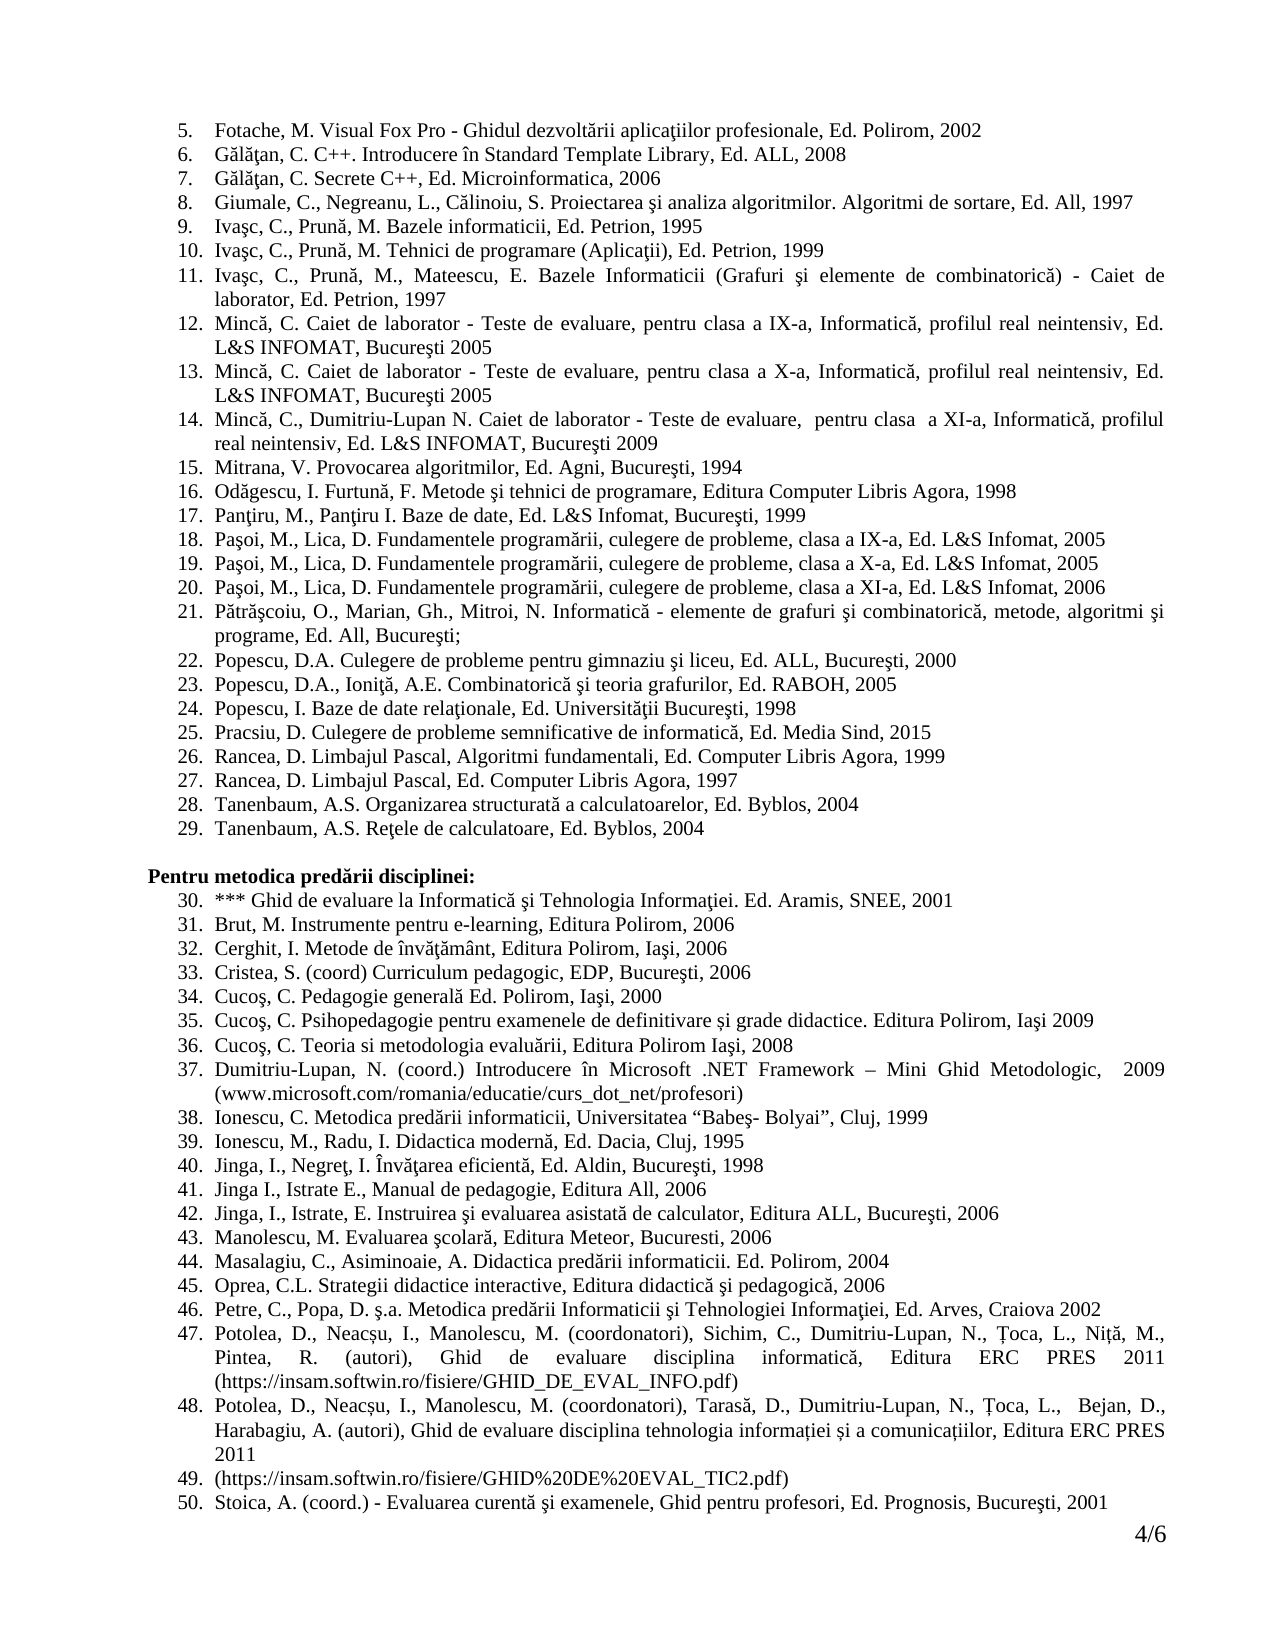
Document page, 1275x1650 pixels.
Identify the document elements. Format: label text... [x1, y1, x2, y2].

list Jinga I., Istrate E., Manual de pedagogie, Editura All, 2006 [177, 1177, 1167, 1201]
list Ionescu, C. Metodica predării informaticii, Universitatea “Babeş- Bolyai”, Cluj, 1999 [177, 1105, 1167, 1129]
list Cristea, S. (coord) Curriculum pedagogic, EDP, Bucureşti, 2006 [177, 960, 1167, 984]
list Brut, M. Instrumente pentru e-learning, Editura Polirom, 2006 [177, 912, 1167, 936]
list Mincă, C. Caiet de laborator - Teste de evaluare, pentru clasa a IX-a, Informatică, profilul real neintensiv, Ed. L&S INFOMAT, Bucureşti 2005 [177, 311, 1167, 359]
list Mincă, C. Caiet de laborator - Teste de evaluare, pentru clasa a X-a, Informatică, profilul real neintensiv, Ed. L&S INFOMAT, Bucureşti 2005 [177, 359, 1167, 407]
list Manolescu, M. Evaluarea şcolară, Editura Meteor, Bucuresti, 2006 [177, 1225, 1167, 1249]
list Mincă, C., Dumitriu-Lupan N. Caiet de laborator - Teste de evaluare, pentru clasa a XI-a, Informatică, profilul real neintensiv, Ed. L&S INFOMAT, Bucureşti 2009 [177, 407, 1167, 455]
list Pătrăşcoiu, O., Marian, Gh., Mitroi, N. Informatică - elemente de grafuri şi combinatorică, metode, algoritmi şi programe, Ed. All, Bucureşti; [177, 599, 1167, 647]
list Paşoi, M., Lica, D. Fundamentele programării, culegere de probleme, clasa a X-a, Ed. L&S Infomat, 2005 [177, 551, 1167, 575]
list Jinga, I., Istrate, E. Instruirea şi evaluarea asistată de calculator, Editura ALL, Bucureşti, 2006 [177, 1201, 1167, 1225]
list Potolea, D., Neacșu, I., Manolescu, M. (coordonatori), Sichim, C., Dumitriu-Lupan, N., Țoca, L., Niță, M., Pintea, R. (autori), Ghid de evaluare disciplina informatică, Editura ERC PRES 2011 (https://insam.softwin.ro/fisiere/GHID_DE_EVAL_INFO.pdf) [177, 1321, 1167, 1393]
text Pentru metodica predării disciplinei: [148, 864, 1167, 888]
list Fotache, M. Visual Fox Pro - Ghidul dezvoltării aplicaţiilor profesionale, Ed. Polirom, 2002 [177, 118, 1167, 142]
list Gălăţan, C. C++. Introducere în Standard Template Library, Ed. ALL, 2008 [177, 142, 1167, 166]
list Ivaşc, C., Prună, M., Mateescu, E. Bazele Informaticii (Grafuri şi elemente de combinatorică) - Caiet de laborator, Ed. Petrion, 1997 [177, 262, 1167, 311]
list Cerghit, I. Metode de învăţământ, Editura Polirom, Iaşi, 2006 [177, 936, 1167, 960]
list Odăgescu, I. Furtună, F. Metode şi tehnici de programare, Editura Computer Libris Agora, 1998 [177, 479, 1167, 503]
list Tanenbaum, A.S. Reţele de calculatoare, Ed. Byblos, 2004 [177, 816, 1167, 840]
list Jinga, I., Negreţ, I. Învăţarea eficientă, Ed. Aldin, Bucureşti, 1998 [177, 1153, 1167, 1177]
list Cucoş, C. Psihopedagogie pentru examenele de definitivare și grade didactice. Editura Polirom, Iaşi 2009 [177, 1008, 1167, 1032]
list Ionescu, M., Radu, I. Didactica modernă, Ed. Dacia, Cluj, 1995 [177, 1129, 1167, 1153]
list Cucoş, C. Pedagogie generală Ed. Polirom, Iaşi, 2000 [177, 984, 1167, 1008]
list Gălăţan, C. Secrete C++, Ed. Microinformatica, 2006 [177, 166, 1167, 190]
list Cucoş, C. Teoria si metodologia evaluării, Editura Polirom Iaşi, 2008 [177, 1032, 1167, 1057]
list Dumitriu-Lupan, N. (coord.) Introducere în Microsoft .NET Framework – Mini Ghid Metodologic, 2009 (www.microsoft.com/romania/educatie/curs_dot_net/profesori) [177, 1057, 1167, 1105]
list Masalagiu, C., Asiminoaie, A. Didactica predării informaticii. Ed. Polirom, 2004 [177, 1249, 1167, 1273]
list Panţiru, M., Panţiru I. Baze de date, Ed. L&S Infomat, Bucureşti, 1999 [177, 503, 1167, 527]
list Pracsiu, D. Culegere de probleme semnificative de informatică, Ed. Media Sind, 2015 [177, 720, 1167, 744]
list Paşoi, M., Lica, D. Fundamentele programării, culegere de probleme, clasa a XI-a, Ed. L&S Infomat, 2006 [177, 575, 1167, 599]
list Ivaşc, C., Prună, M. Tehnici de programare (Aplicaţii), Ed. Petrion, 1999 [177, 238, 1167, 262]
list Giumale, C., Negreanu, L., Călinoiu, S. Proiectarea şi analiza algoritmilor. Algoritmi de sortare, Ed. All, 1997 [177, 190, 1167, 214]
list Popescu, D.A., Ioniţă, A.E. Combinatorică şi teoria grafurilor, Ed. RABOH, 2005 [177, 672, 1167, 696]
list (https://insam.softwin.ro/fisiere/GHID%20DE%20EVAL_TIC2.pdf) [177, 1466, 1167, 1490]
list *** Ghid de evaluare la Informatică şi Tehnologia Informaţiei. Ed. Aramis, SNEE, 2001 [177, 888, 1167, 912]
list Rancea, D. Limbajul Pascal, Ed. Computer Libris Agora, 1997 [177, 768, 1167, 792]
list Mitrana, V. Provocarea algoritmilor, Ed. Agni, Bucureşti, 1994 [177, 455, 1167, 479]
list Petre, C., Popa, D. ş.a. Metodica predării Informaticii şi Tehnologiei Informaţiei, Ed. Arves, Craiova 2002 [177, 1297, 1167, 1321]
list Ivaşc, C., Prună, M. Bazele informaticii, Ed. Petrion, 1995 [177, 214, 1167, 238]
list Oprea, C.L. Strategii didactice interactive, Editura didactică şi pedagogică, 2006 [177, 1273, 1167, 1297]
list Stoica, A. (coord.) - Evaluarea curentă şi examenele, Ghid pentru profesori, Ed. Prognosis, Bucureşti, 2001 [177, 1490, 1167, 1514]
list Potolea, D., Neacșu, I., Manolescu, M. (coordonatori), Tarasă, D., Dumitriu-Lupan, N., Țoca, L., Bejan, D., Harabagiu, A. (autori), Ghid de evaluare disciplina tehnologia informației și a comunicațiilor, Editura ERC PRES 2011 [177, 1393, 1167, 1466]
list Rancea, D. Limbajul Pascal, Algoritmi fundamentali, Ed. Computer Libris Agora, 1999 [177, 744, 1167, 768]
list Tanenbaum, A.S. Organizarea structurată a calculatoarelor, Ed. Byblos, 2004 [177, 792, 1167, 816]
list Paşoi, M., Lica, D. Fundamentele programării, culegere de probleme, clasa a IX-a, Ed. L&S Infomat, 2005 [177, 527, 1167, 551]
list Popescu, D.A. Culegere de probleme pentru gimnaziu şi liceu, Ed. ALL, Bucureşti, 2000 [177, 647, 1167, 672]
list Popescu, I. Baze de date relaţionale, Ed. Universităţii Bucureşti, 1998 [177, 696, 1167, 720]
